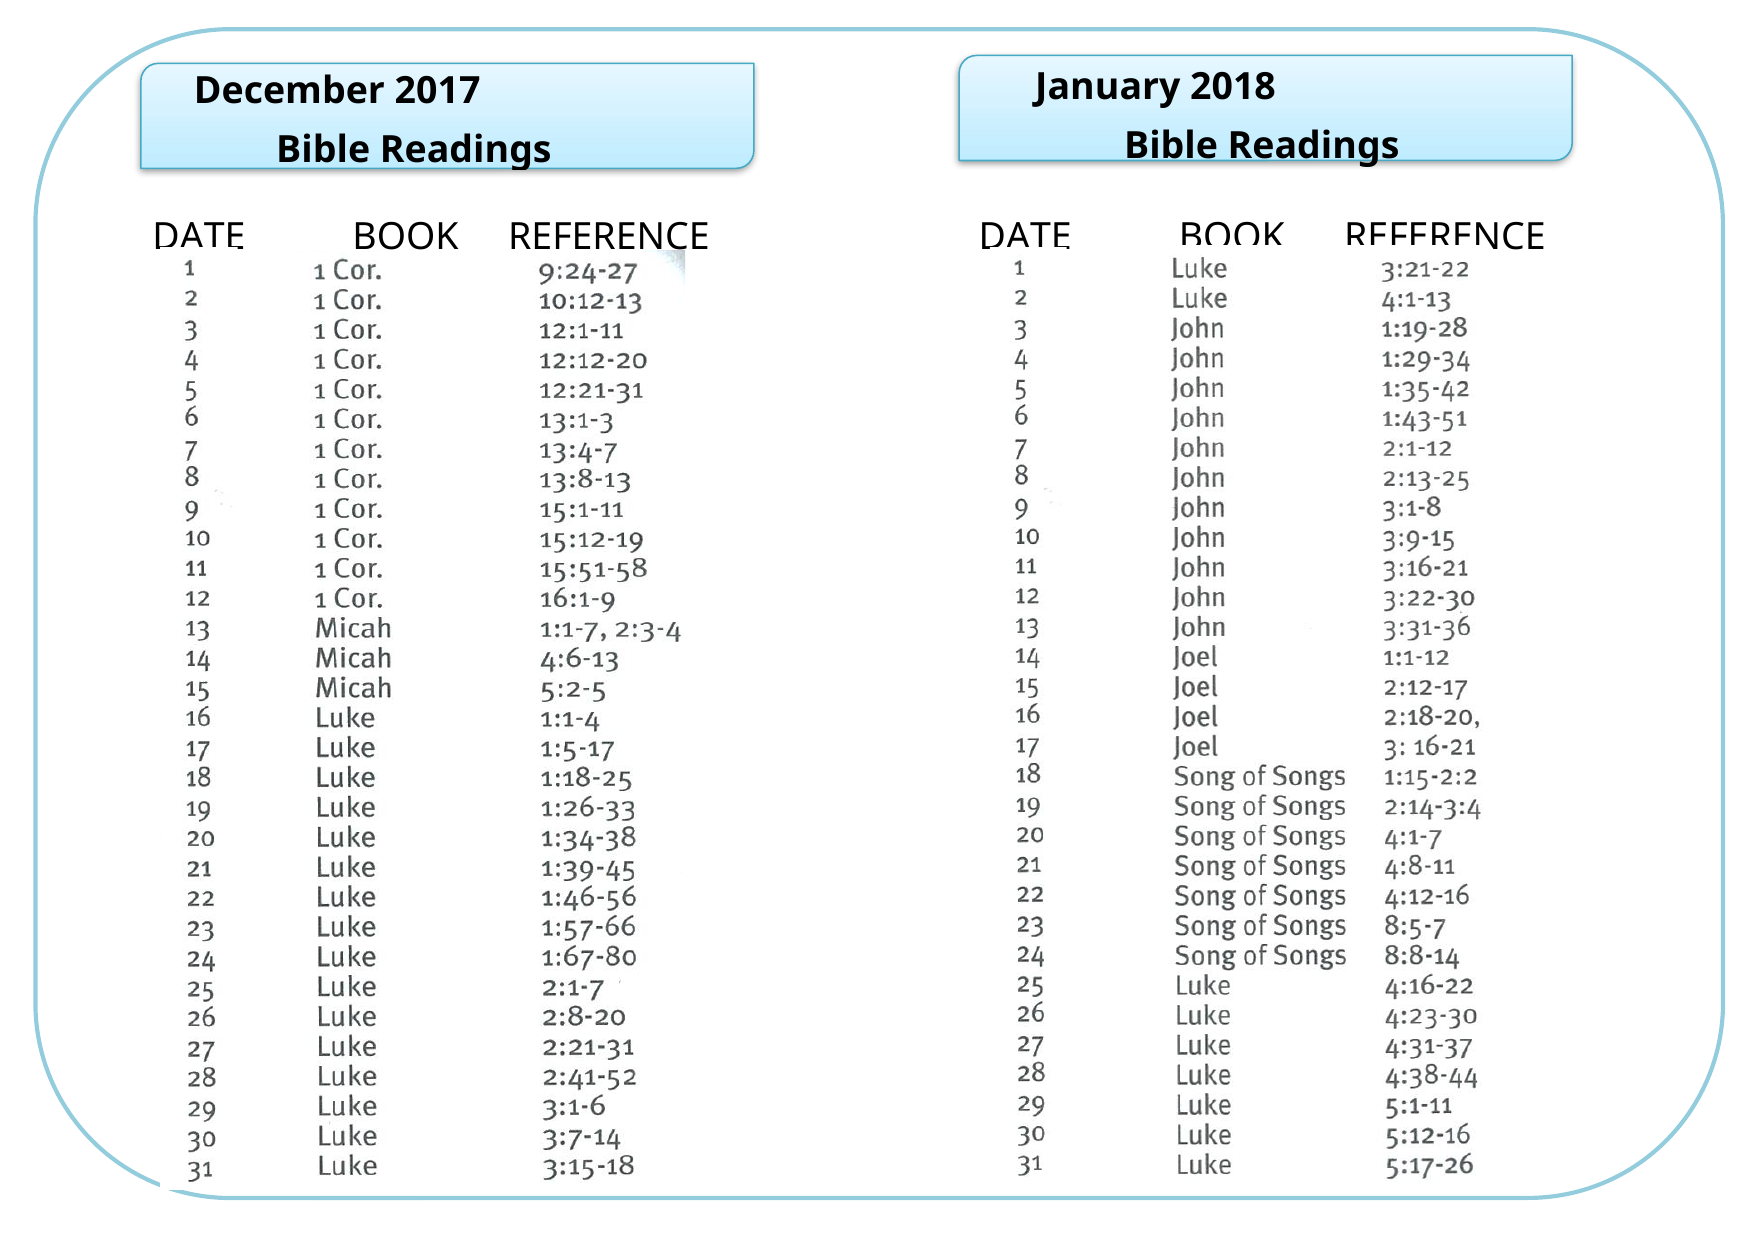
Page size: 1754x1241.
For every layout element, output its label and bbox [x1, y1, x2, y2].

picture [1148, 245, 1484, 1184]
picture [989, 247, 1067, 1184]
picture [291, 250, 686, 1189]
picture [160, 247, 238, 1190]
